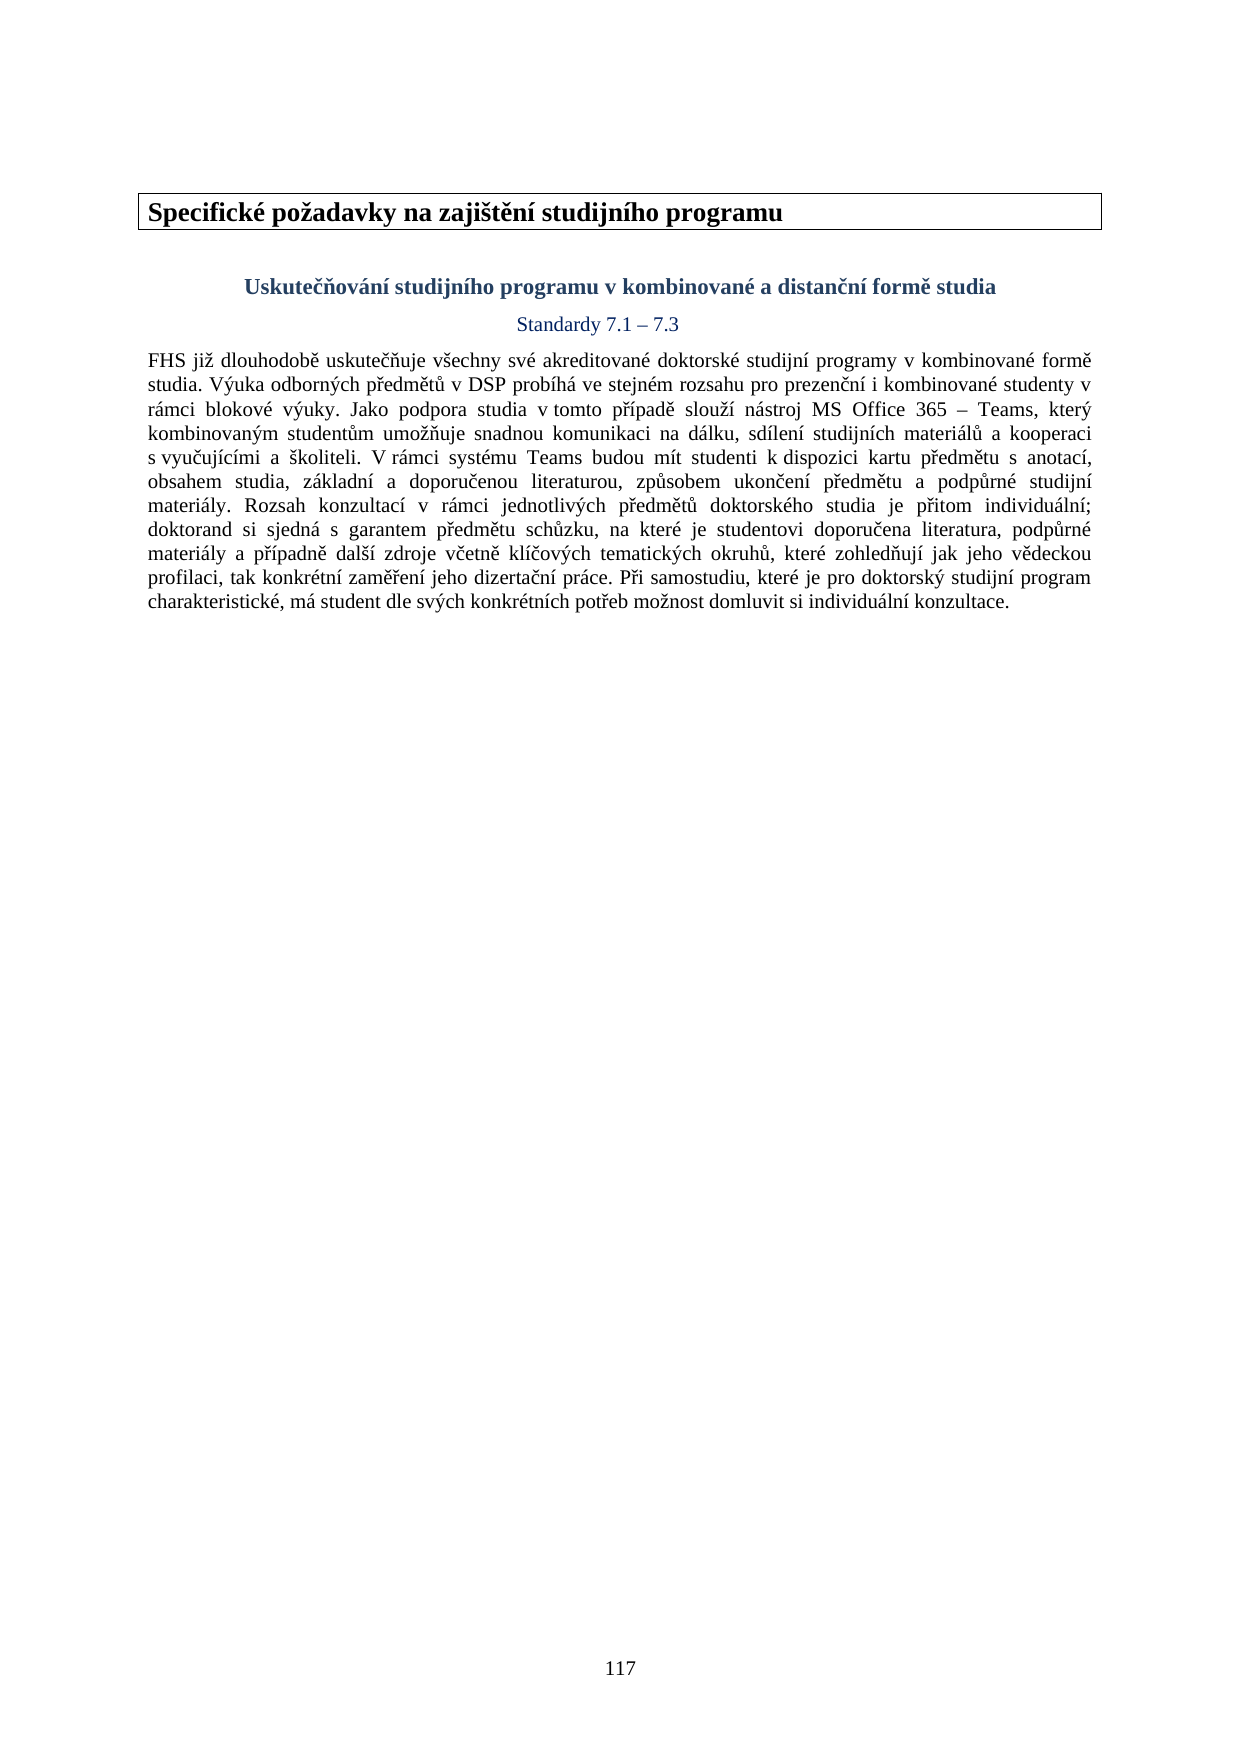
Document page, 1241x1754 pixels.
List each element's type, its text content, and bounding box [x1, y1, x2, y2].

text FHS již dlouhodobě uskutečňuje všechny své akreditované doktorské studijní programy v kombinované formě studia. Výuka odborných předmětů v DSP probíhá ve stejném rozsahu pro prezenční i kombinované studenty v rámci blokové výuky. Jako podpora studia v tomto případě slouží nástroj MS Office 365 – Teams, který kombinovaným studentům umožňuje snadnou komunikaci na dálku, sdílení studijních materiálů a kooperaci s vyučujícími a školiteli. V rámci systému Teams budou mít studenti k dispozici kartu předmětu s anotací, obsahem studia, základní a doporučenou literaturou, způsobem ukončení předmětu a podpůrné studijní materiály. Rozsah konzultací v rámci jednotlivých předmětů doktorského studia je přitom individuální; doktorand si sjedná s garantem předmětu schůzku, na které je studentovi doporučena literatura, podpůrné materiály a případně další zdroje včetně klíčových tematických okruhů, které zohledňují jak jeho vědeckou profilaci, tak konkrétní zaměření jeho dizertační práce. Při samostudiu, které je pro doktorský studijní program charakteristické, má student dle svých konkrétních potřeb možnost domluvit si individuální konzultace. [148, 348, 1093, 613]
subtitle Uskutečňování studijního programu v kombinované a distanční formě studia [148, 273, 1093, 299]
text Standardy 7.1 – 7.3 [148, 312, 1093, 336]
subtitle Specifické požadavky na zajištění studijního programu [139, 194, 1101, 229]
